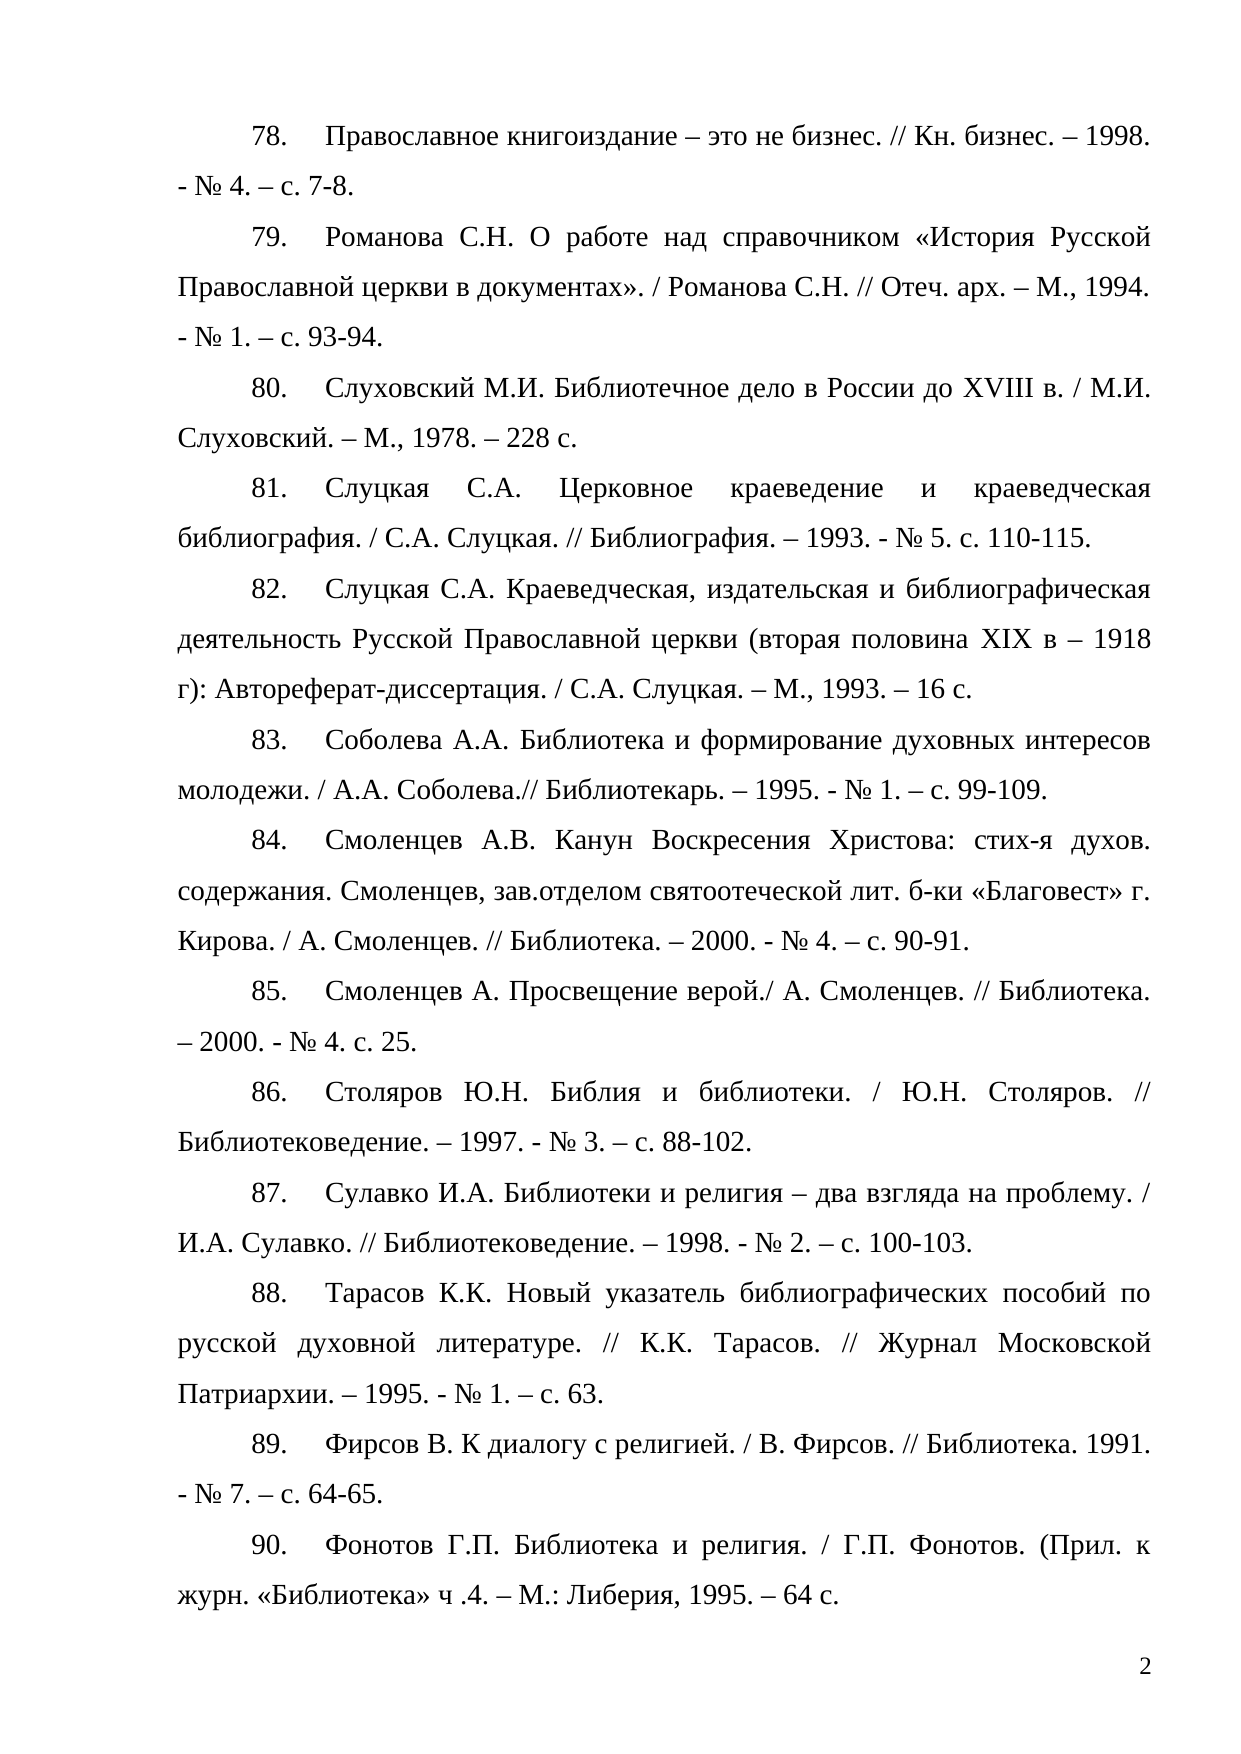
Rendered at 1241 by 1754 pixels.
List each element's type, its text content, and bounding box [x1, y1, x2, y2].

list Слуховский М.И. Библиотечное дело в России до XVIII в. / М.И. Слуховский. – М., 1978. – 228 с. [177, 370, 1152, 453]
list Смоленцев А. Просвещение верой./ А. Смоленцев. // Библиотека. – 2000. - № 4. с. 25. [177, 973, 1152, 1057]
list Слуцкая С.А. Краеведческая, издательская и библиографическая деятельность Русской Православной церкви (вторая половина XIX в – ): Автореферат-диссертация. / С.А. Слуцкая. – М., 1993. – 16 с. [177, 571, 1152, 705]
list Православное книгоиздание – это не бизнес. // Кн. бизнес. – 1998. - № 4. – с. 7-8. [177, 118, 1152, 202]
list Столяров Ю.Н. Библия и библиотеки. / Ю.Н. Столяров. // Библиотековедение. – 1997. - № 3. – с. 88-102. [177, 1074, 1152, 1158]
list Фирсов В. К диалогу с религией. / В. Фирсов. // Библиотека. 1991. - № 7. – с. 64-65. [177, 1426, 1152, 1510]
list Фонотов Г.П. Библиотека и религия. / Г.П. Фонотов. (Прил. к журн. «Библиотека» ч .4. – М.: Либерия, 1995. – 64 с. [177, 1527, 1152, 1611]
list Тарасов К.К. Новый указатель библиографических пособий по русской духовной литературе. // К.К. Тарасов. // Журнал Московской Патриархии. – 1995. - № 1. – с. 63. [177, 1275, 1152, 1409]
list Романова С.Н. О работе над справочником «История Русской Православной церкви в документах». / Романова С.Н. // Отеч. арх. – М., 1994. - № 1. – с. 93-94. [177, 219, 1152, 353]
list Слуцкая С.А. Церковное краеведение и краеведческая библиография. / С.А. Слуцкая. // Библиография. – 1993. - № 5. с. 110-115. [177, 470, 1152, 554]
list Соболева А.А. Библиотека и формирование духовных интересов молодежи. / А.А. Соболева.// Библиотекарь. – 1995. - № 1. – с. 99-109. [177, 722, 1152, 806]
list Сулавко И.А. Библиотеки и религия – два взгляда на проблему. / И.А. Сулавко. // Библиотековедение. – 1998. - № 2. – с. 100-103. [177, 1175, 1152, 1258]
list Смоленцев А.В. Канун Воскресения Христова: стих-я духов. содержания. Смоленцев, зав.отделом святоотеческой лит. б-ки «Благовест» г. Кирова. / А. Смоленцев. // Библиотека. – 2000. - № 4. – с. 90-91. [177, 822, 1152, 957]
